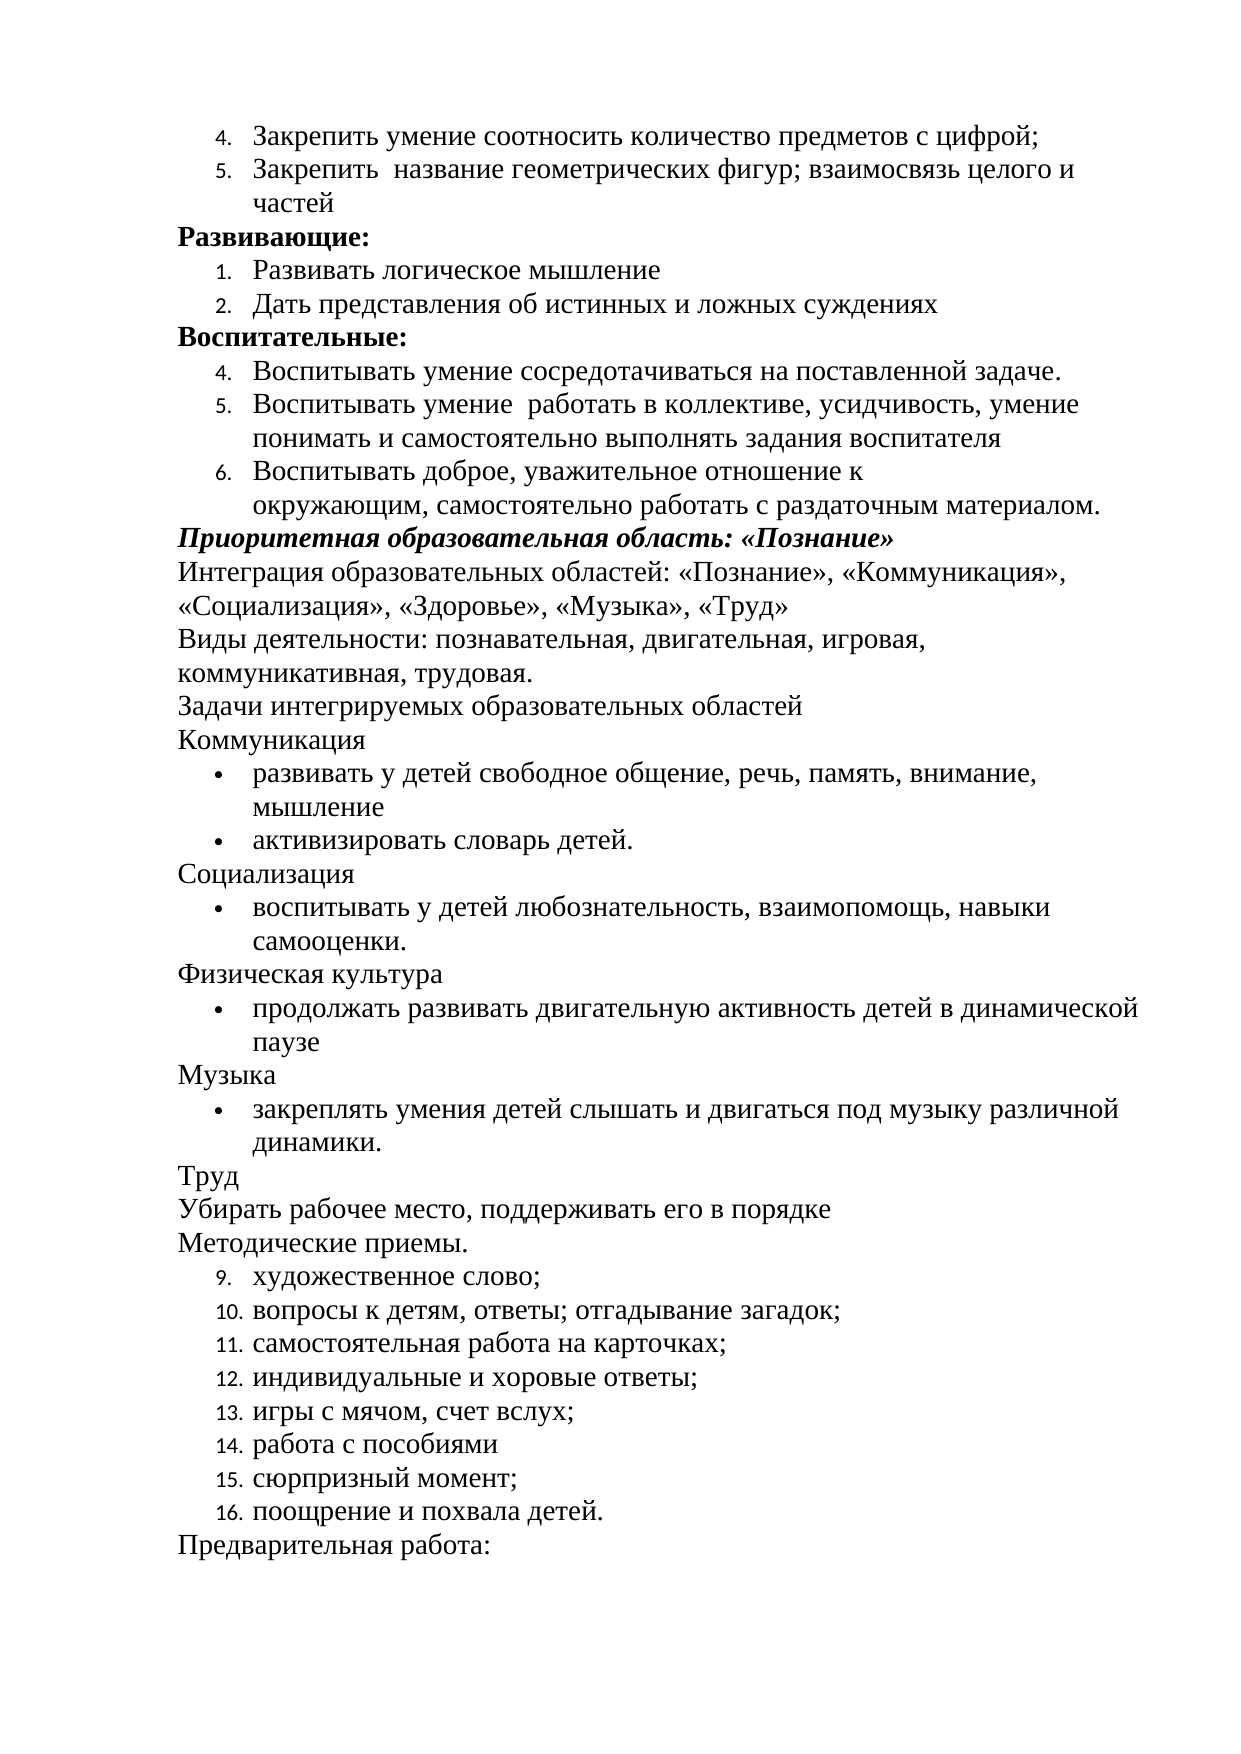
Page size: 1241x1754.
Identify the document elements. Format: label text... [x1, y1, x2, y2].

list игры с мячом, счет вслух; [215, 1393, 1152, 1426]
text Труд [177, 1158, 1152, 1191]
list Воспитывать доброе, уважительное отношение к окружающим, самостоятельно работать с раздаточным материалом. [215, 453, 1152, 521]
text Приоритетная образовательная область: «Познание» [177, 521, 1152, 554]
list закреплять умения детей слышать и двигаться под музыку различной динамики. [215, 1091, 1152, 1158]
text Интеграция образовательных областей: «Познание», «Коммуникация», «Социализация», «Здоровье», «Музыка», «Труд» [177, 554, 1152, 621]
list индивидуальные и хоровые ответы; [215, 1359, 1152, 1393]
list вопросы к детям, ответы; отгадывание загадок; [215, 1292, 1152, 1326]
text Предварительная работа: [177, 1527, 1152, 1560]
list воспитывать у детей любознательность, взаимопомощь, навыки самооценки. [215, 889, 1152, 957]
list Дать представления об истинных и ложных суждениях [215, 286, 1152, 319]
list работа с пособиями [215, 1426, 1152, 1460]
list Развивать логическое мышление [215, 252, 1152, 286]
list поощрение и похвала детей. [215, 1493, 1152, 1527]
text Методические приемы. [177, 1225, 1152, 1258]
text Воспитательные: [177, 319, 1152, 353]
list Закрепить название геометрических фигур; взаимосвязь целого и частей [215, 152, 1152, 219]
text Развивающие: [177, 219, 1152, 252]
text Коммуникация [177, 722, 1152, 755]
text Виды деятельности: познавательная, двигательная, игровая, коммуникативная, трудовая. [177, 621, 1152, 688]
list развивать у детей свободное общение, речь, память, внимание, мышление [215, 755, 1152, 822]
text Задачи интегрируемых образовательных областей [177, 688, 1152, 722]
list активизировать словарь детей. [215, 822, 1152, 856]
text Физическая культура [177, 957, 1152, 990]
list продолжать развивать двигательную активность детей в динамической паузе [215, 990, 1152, 1057]
list Воспитывать умение работать в коллективе, усидчивость, умение понимать и самостоятельно выполнять задания воспитателя [215, 386, 1152, 453]
list самостоятельная работа на карточках; [215, 1326, 1152, 1359]
list Закрепить умение соотносить количество предметов с цифрой; [215, 118, 1152, 152]
list Воспитывать умение сосредотачиваться на поставленной задаче. [215, 353, 1152, 386]
text Музыка [177, 1057, 1152, 1091]
list сюрпризный момент; [215, 1460, 1152, 1493]
list художественное слово; [215, 1258, 1152, 1292]
text Убирать рабочее место, поддерживать его в порядке [177, 1191, 1152, 1225]
text Социализация [177, 856, 1152, 889]
